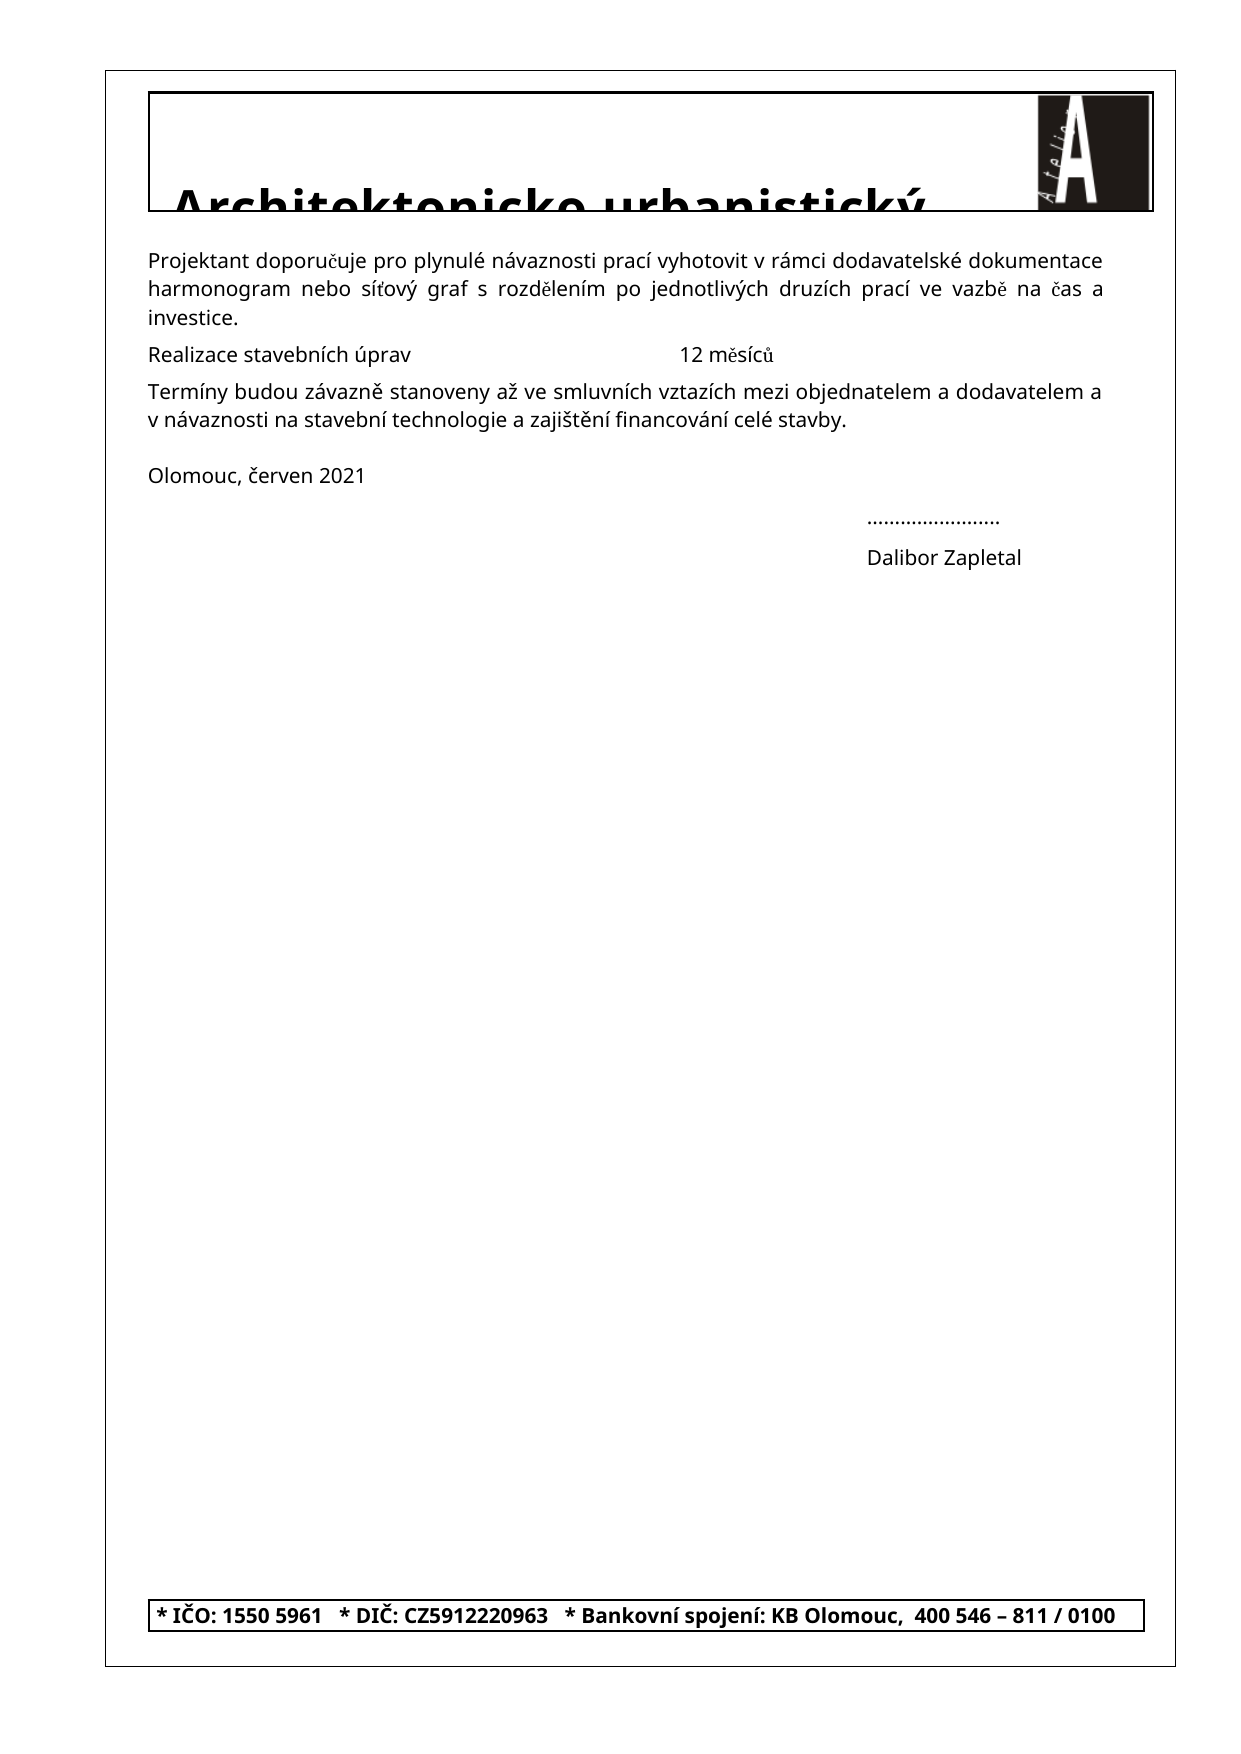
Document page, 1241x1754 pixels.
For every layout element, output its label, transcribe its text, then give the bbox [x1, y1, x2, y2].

text ......…............... [162, 502, 1122, 531]
text Dalibor Zapletal [162, 543, 1122, 571]
text Projektant doporučuje pro plynulé návaznosti prací vyhotovit v rámci dodavatelské dokumentace harmonogram nebo síťový graf s rozdělením po jednotlivých druzích prací ve vazbě na čas a investice. [148, 246, 1104, 331]
text Realizace stavebních úprav 12 měsíců [148, 340, 1104, 368]
text Termíny budou závazně stanoveny až ve smluvních vztazích mezi objednatelem a dodavatelem a v návaznosti na stavební technologie a zajištění financování celé stavby. [148, 377, 1104, 434]
text Olomouc, červen 2021 [148, 461, 1122, 489]
